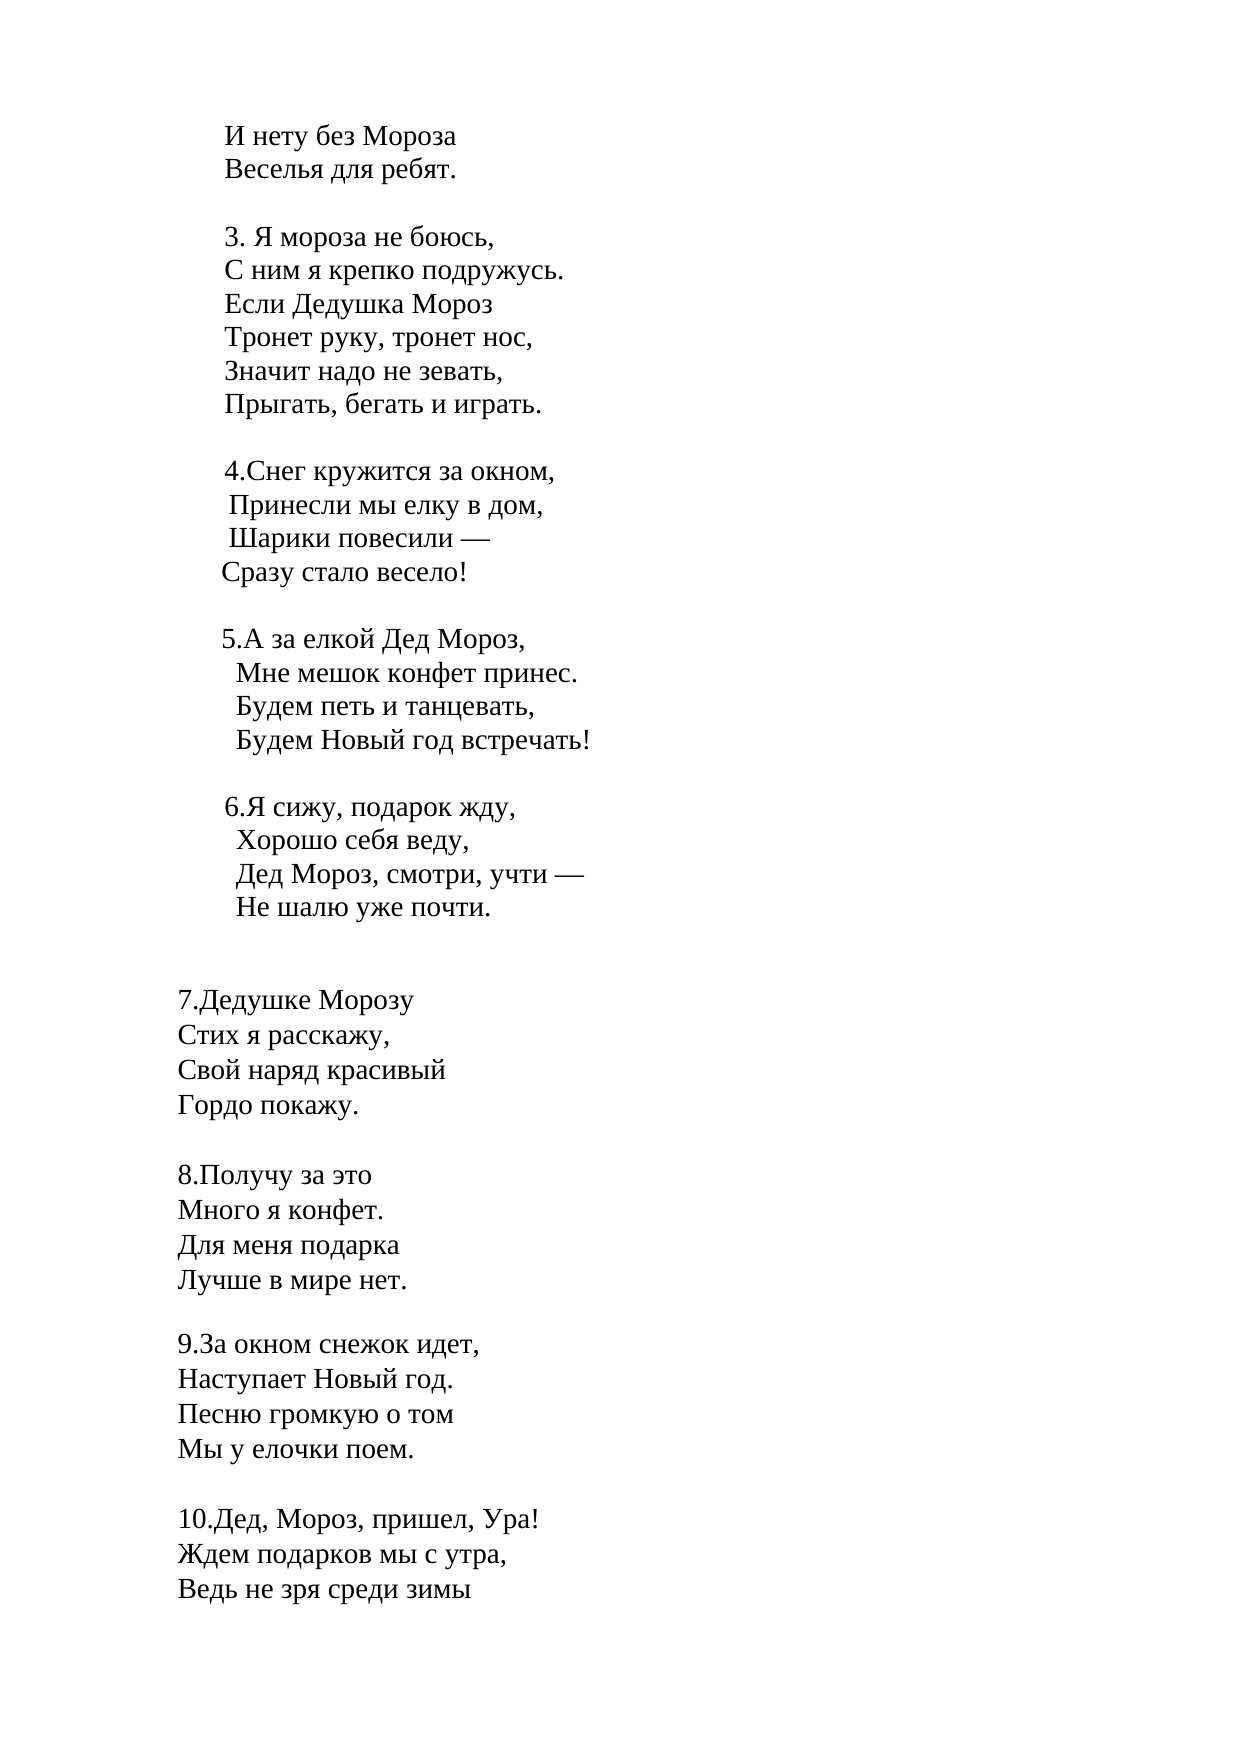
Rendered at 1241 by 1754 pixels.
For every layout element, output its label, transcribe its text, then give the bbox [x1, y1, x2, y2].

text С ним я крепко подружусь. [177, 252, 1152, 286]
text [177, 1325, 1152, 1605]
text Прыгать, бегать и играть. [177, 386, 1152, 420]
text Веселья для ребят. [177, 152, 1152, 185]
text 6.Я сижу, подарок жду, Хорошо себя веду, Дед Мороз, смотри, учти — Не шалю уже почти. [177, 789, 1152, 952]
text Тронет руку, тронет нос, [177, 319, 1152, 353]
text 3. Я мороза не боюсь, [177, 219, 1152, 252]
text 7.Дедушке Морозу Стих я расскажу, Свой наряд красивый Гордо покажу. 8.Получу за это Много я конфет. Для меня подарка Лучше в мире нет. [177, 981, 1152, 1296]
text Если Дедушка Мороз [177, 286, 1152, 319]
text И нету без Мороза [177, 118, 1152, 152]
text Значит надо не зевать, [177, 353, 1152, 386]
text 4.Снег кружится за окном, Принесли мы елку в дом, Шарики повесили — Сразу стало весело! 5.А за елкой Дед Мороз, Мне мешок конфет принес. Будем петь и танцевать, Будем Новый год встречать! [177, 453, 1152, 755]
